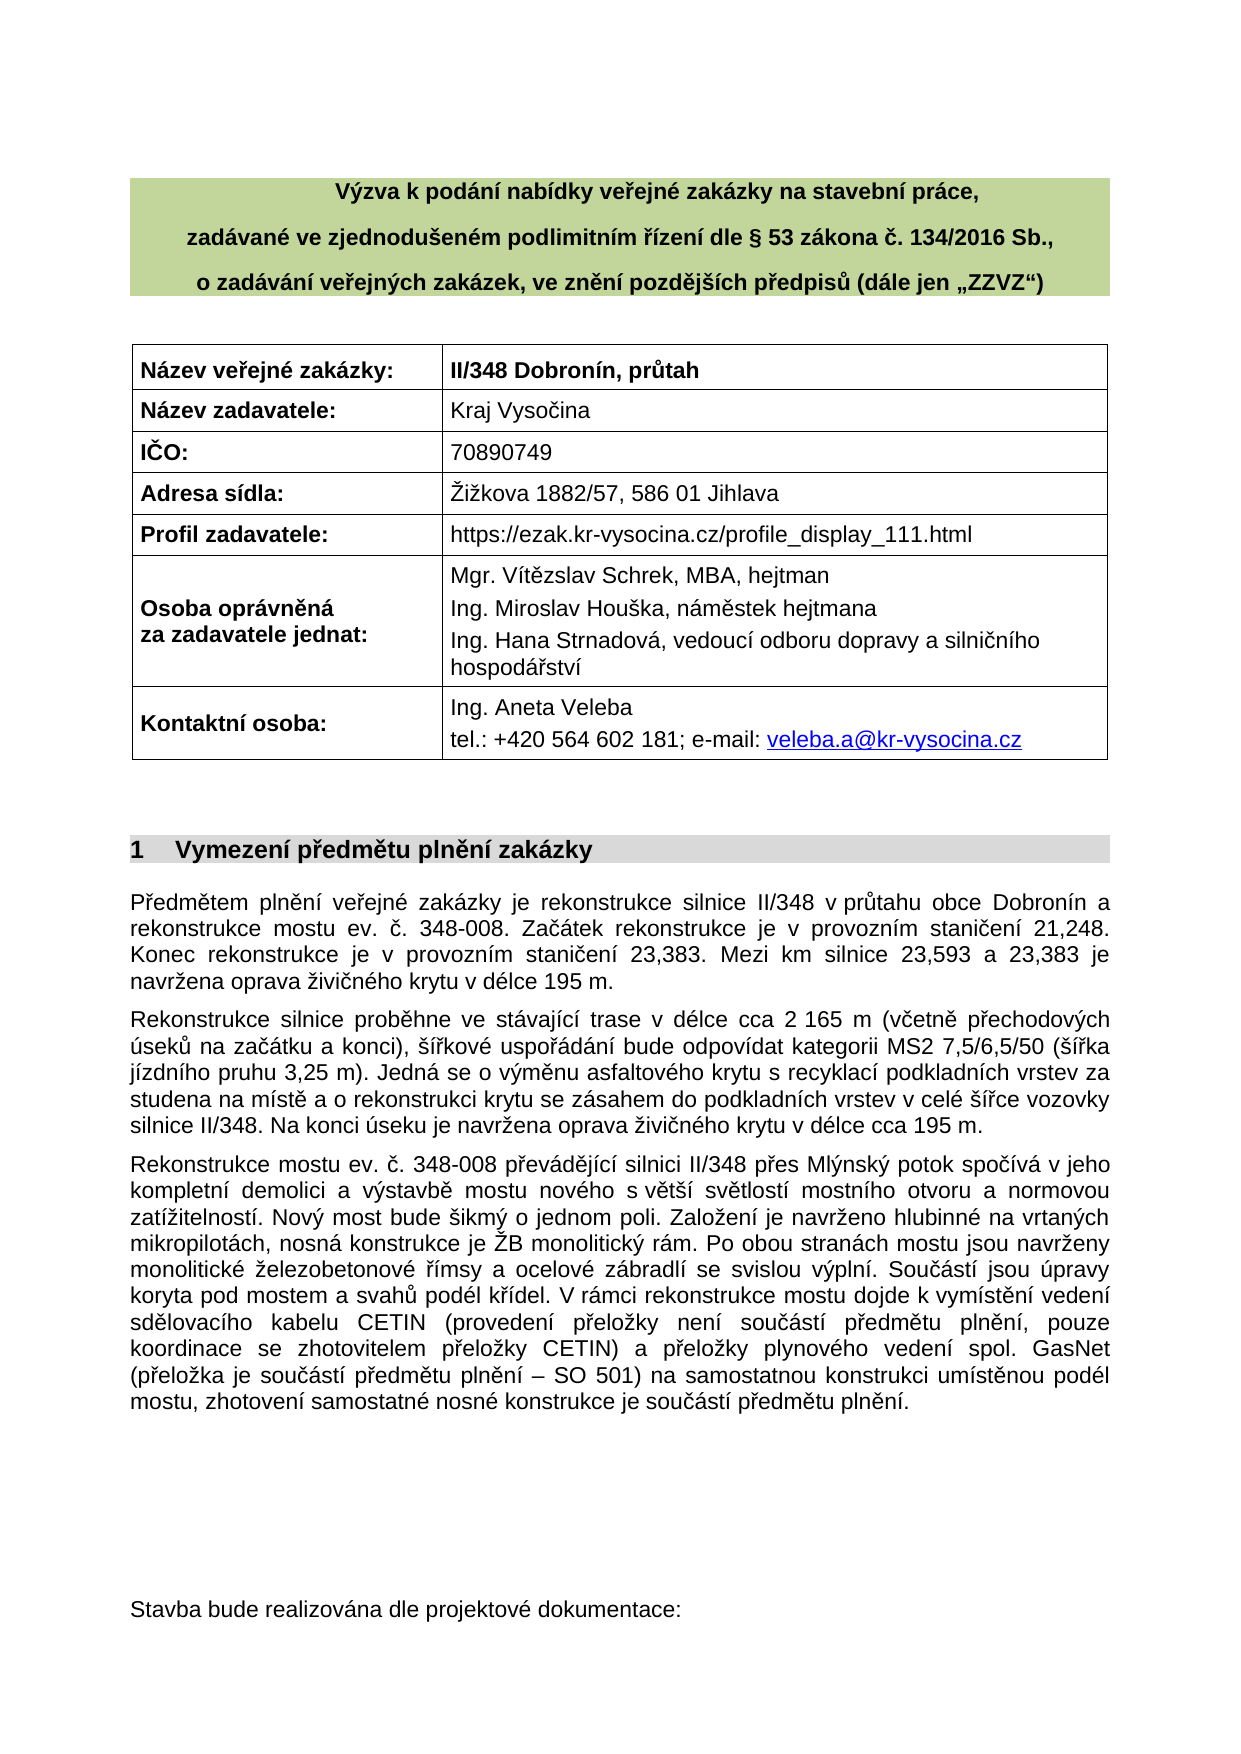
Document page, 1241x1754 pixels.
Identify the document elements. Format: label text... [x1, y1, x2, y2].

text Rekonstrukce silnice proběhne ve stávající trase v délce cca 2 165 m (včetně přechodových úseků na začátku a konci), šířkové uspořádání bude odpovídat kategorii MS2 7,5/6,5/50 (šířka jízdního pruhu 3,25 m). Jedná se o výměnu asfaltového krytu s recyklací podkladních vrstev za studena na místě a o rekonstrukci krytu se zásahem do podkladních vrstev v celé šířce vozovky silnice II/348. Na konci úseku je navržena oprava živičného krytu v délce cca 195 m. [130, 1006, 1110, 1138]
table_cell 70890749 [443, 432, 1107, 472]
table_header II/348 Dobronín, průtah [443, 345, 1107, 389]
table_header Název veřejné zakázky: [133, 345, 442, 389]
subtitle Vymezení předmětu plnění zakázky [130, 835, 1110, 863]
text zadávané ve zjednodušeném podlimitním řízení dle § 53 zákona č. 134/2016 Sb., [130, 223, 1110, 250]
table_cell Kraj Vysočina [443, 390, 1107, 431]
text Stavba bude realizována dle projektové dokumentace: [130, 1596, 1110, 1622]
table_cell Profil zadavatele: [133, 515, 442, 555]
table_cell https://ezak.kr-vysocina.cz/profile_display_111.html [443, 515, 1107, 555]
table_cell IČO: [133, 432, 442, 472]
table_cell Adresa sídla: [133, 473, 442, 513]
table_cell Název zadavatele: [133, 390, 442, 431]
text Výzva k podání nabídky veřejné zakázky na stavební práce, [130, 178, 1110, 204]
table_cell Mgr. Vítězslav Schrek, MBA, hejtman Ing. Miroslav Houška, náměstek hejtmana Ing. Hana Strnadová, vedoucí odboru dopravy a silničního hospodářství [443, 556, 1107, 686]
table_cell Kontaktní osoba: [133, 687, 442, 759]
table_cell Ing. Aneta Veleba tel.: +420 564 602 181; e-mail: veleba.a@kr-vysocina.cz [443, 687, 1107, 759]
text Rekonstrukce mostu ev. č. 348-008 převádějící silnici II/348 přes Mlýnský potok spočívá v jeho kompletní demolici a výstavbě mostu nového s větší světlostí mostního otvoru a normovou zatížitelností. Nový most bude šikmý o jednom poli. Založení je navrženo hlubinné na vrtaných mikropilotách, nosná konstrukce je ŽB monolitický rám. Po obou stranách mostu jsou navrženy monolitické železobetonové římsy a ocelové zábradlí se svislou výplní. Součástí jsou úpravy koryta pod mostem a svahů podél křídel. V rámci rekonstrukce mostu dojde k vymístění vedení sdělovacího kabelu CETIN (provedení přeložky není součástí předmětu plnění, pouze koordinace se zhotovitelem přeložky CETIN) a přeložky plynového vedení spol. GasNet (přeložka je součástí předmětu plnění – SO 501) na samostatnou konstrukci umístěnou podél mostu, zhotovení samostatné nosné konstrukce je součástí předmětu plnění. [130, 1151, 1110, 1414]
table_cell Žižkova 1882/57, 586 01 Jihlava [443, 473, 1107, 513]
text o zadávání veřejných zakázek, ve znění pozdějších předpisů (dále jen „ZZVZ“) [130, 269, 1110, 296]
table_cell Osoba oprávněná za zadavatele jednat: [133, 556, 442, 686]
text Předmětem plnění veřejné zakázky je rekonstrukce silnice II/348 v průtahu obce Dobronín a rekonstrukce mostu ev. č. 348-008. Začátek rekonstrukce je v provozním staničení 21,248. Konec rekonstrukce je v provozním staničení 23,383. Mezi km silnice 23,593 a 23,383 je navržena oprava živičného krytu v délce 195 m. [130, 888, 1110, 994]
